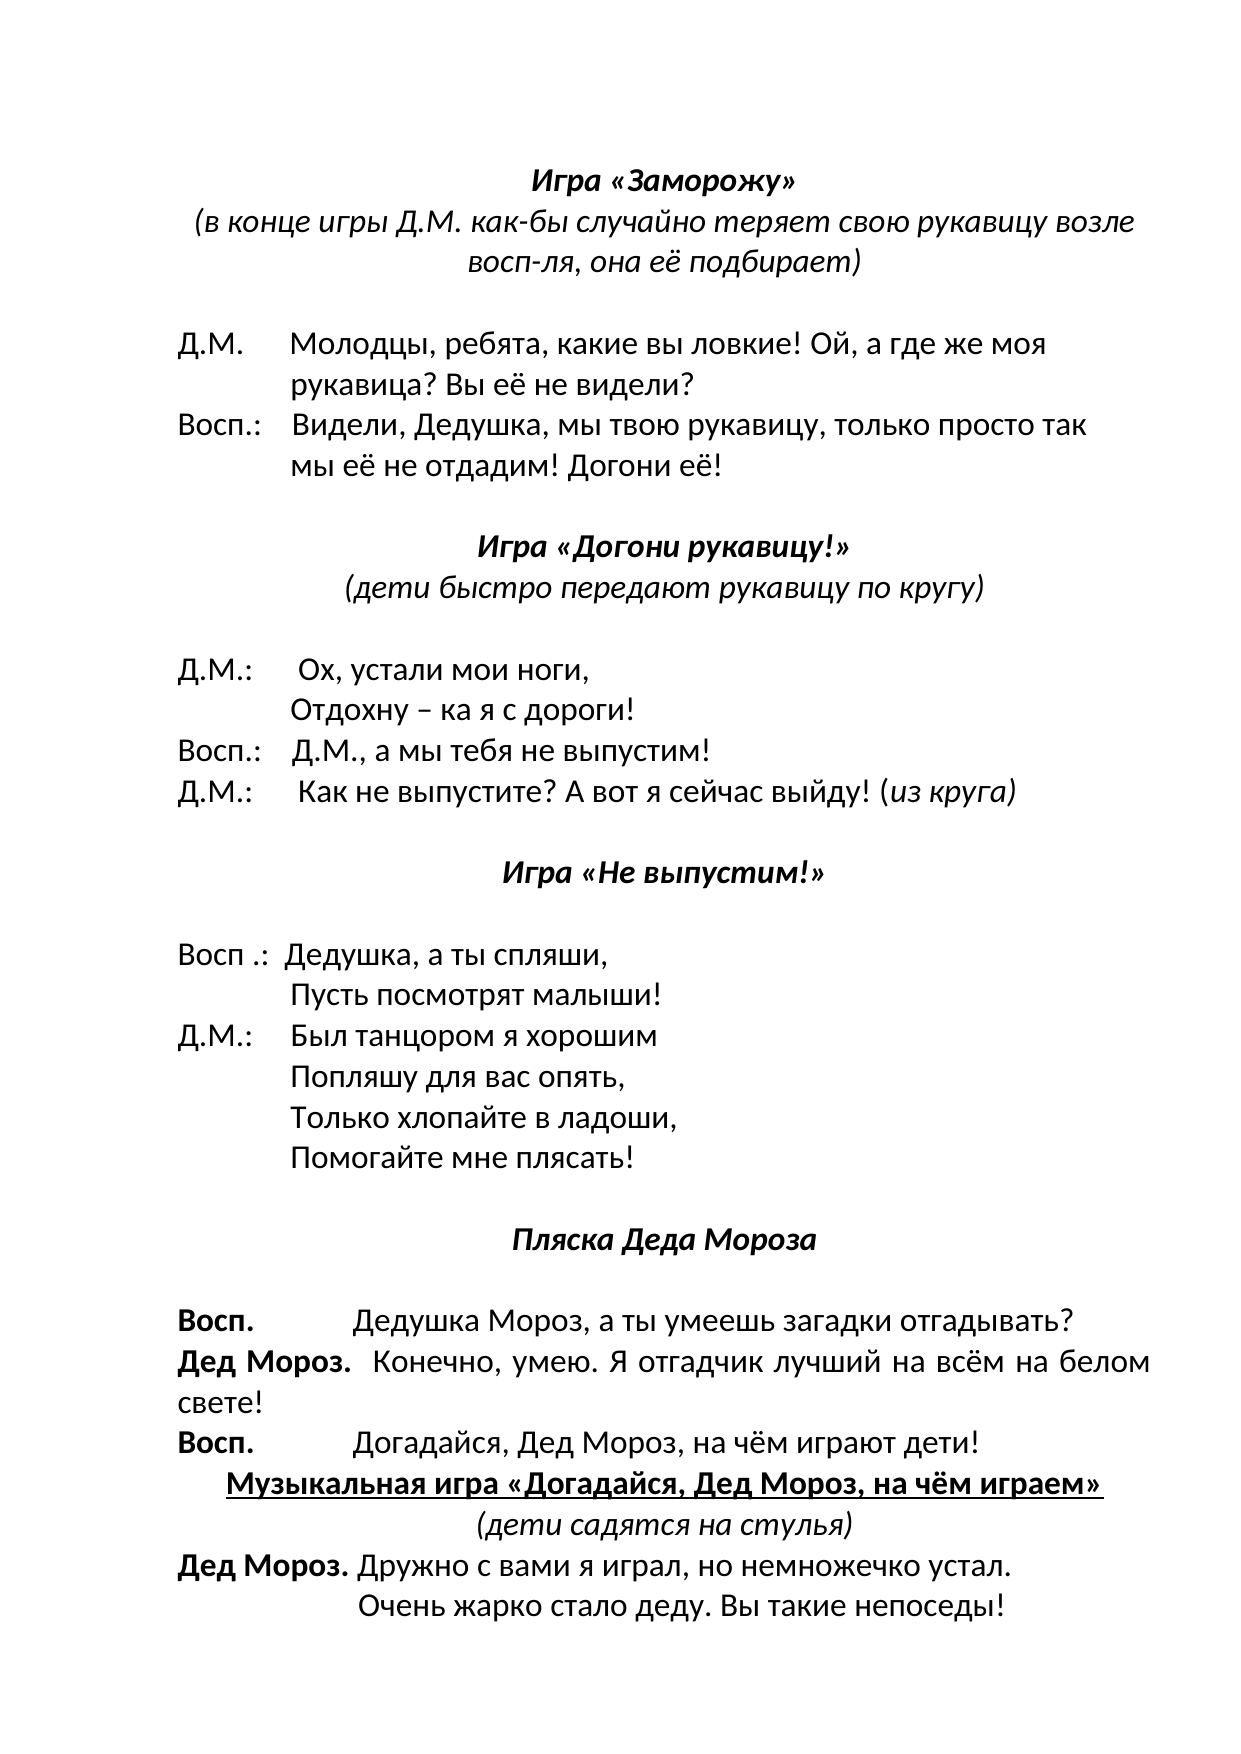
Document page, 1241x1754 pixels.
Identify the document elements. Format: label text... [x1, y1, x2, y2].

text Д.М. Молодцы, ребята, какие вы ловкие! Ой, а где же моя [177, 322, 1152, 362]
text Очень жарко стало деду. Вы такие непоседы! [177, 1584, 1152, 1625]
text Восп .: Дедушка, а ты спляши, [177, 933, 1152, 973]
text (в конце игры Д.М. как-бы случайно теряет свою рукавицу возле восп-ля, она её подбирает) [177, 199, 1152, 281]
text Восп.: Д.М., а мы тебя не выпустим! [177, 729, 1152, 770]
text Только хлопайте в ладоши, [177, 1096, 1152, 1136]
text Музыкальная игра «Догадайся, Дед Мороз, на чём играем» [177, 1462, 1152, 1503]
text Игра «Не выпустим!» [177, 851, 1152, 892]
text Пляска Деда Мороза [177, 1218, 1152, 1258]
text Помогайте мне плясать! [177, 1136, 1152, 1177]
text Д.М.: Как не выпустите? А вот я сейчас выйду! (из круга) [177, 770, 1152, 811]
text мы её не отдадим! Догони её! [177, 444, 1152, 485]
text Дед Мороз. Дружно с вами я играл, но немножечко устал. [177, 1544, 1152, 1584]
text Игра «Заморожу» [177, 159, 1152, 199]
text Д.М.: Ох, устали мои ноги, [177, 648, 1152, 688]
text Дед Мороз. Конечно, умею. Я отгадчик лучший на всём на белом свете! [177, 1340, 1152, 1421]
text Отдохну – ка я с дороги! [177, 688, 1152, 729]
text Д.М.: Был танцором я хорошим [177, 1014, 1152, 1055]
text рукавица? Вы её не видели? [177, 362, 1152, 403]
text (дети садятся на стулья) [177, 1503, 1152, 1544]
text Пусть посмотрят малыши! [177, 973, 1152, 1014]
text Восп. Догадайся, Дед Мороз, на чём играют дети! [177, 1421, 1152, 1462]
text Восп. Дедушка Мороз, а ты умеешь загадки отгадывать? [177, 1299, 1152, 1340]
text Восп.: Видели, Дедушка, мы твою рукавицу, только просто так [177, 403, 1152, 444]
text Попляшу для вас опять, [177, 1055, 1152, 1096]
text (дети быстро передают рукавицу по кругу) [177, 566, 1152, 607]
text Игра «Догони рукавицу!» [177, 525, 1152, 566]
